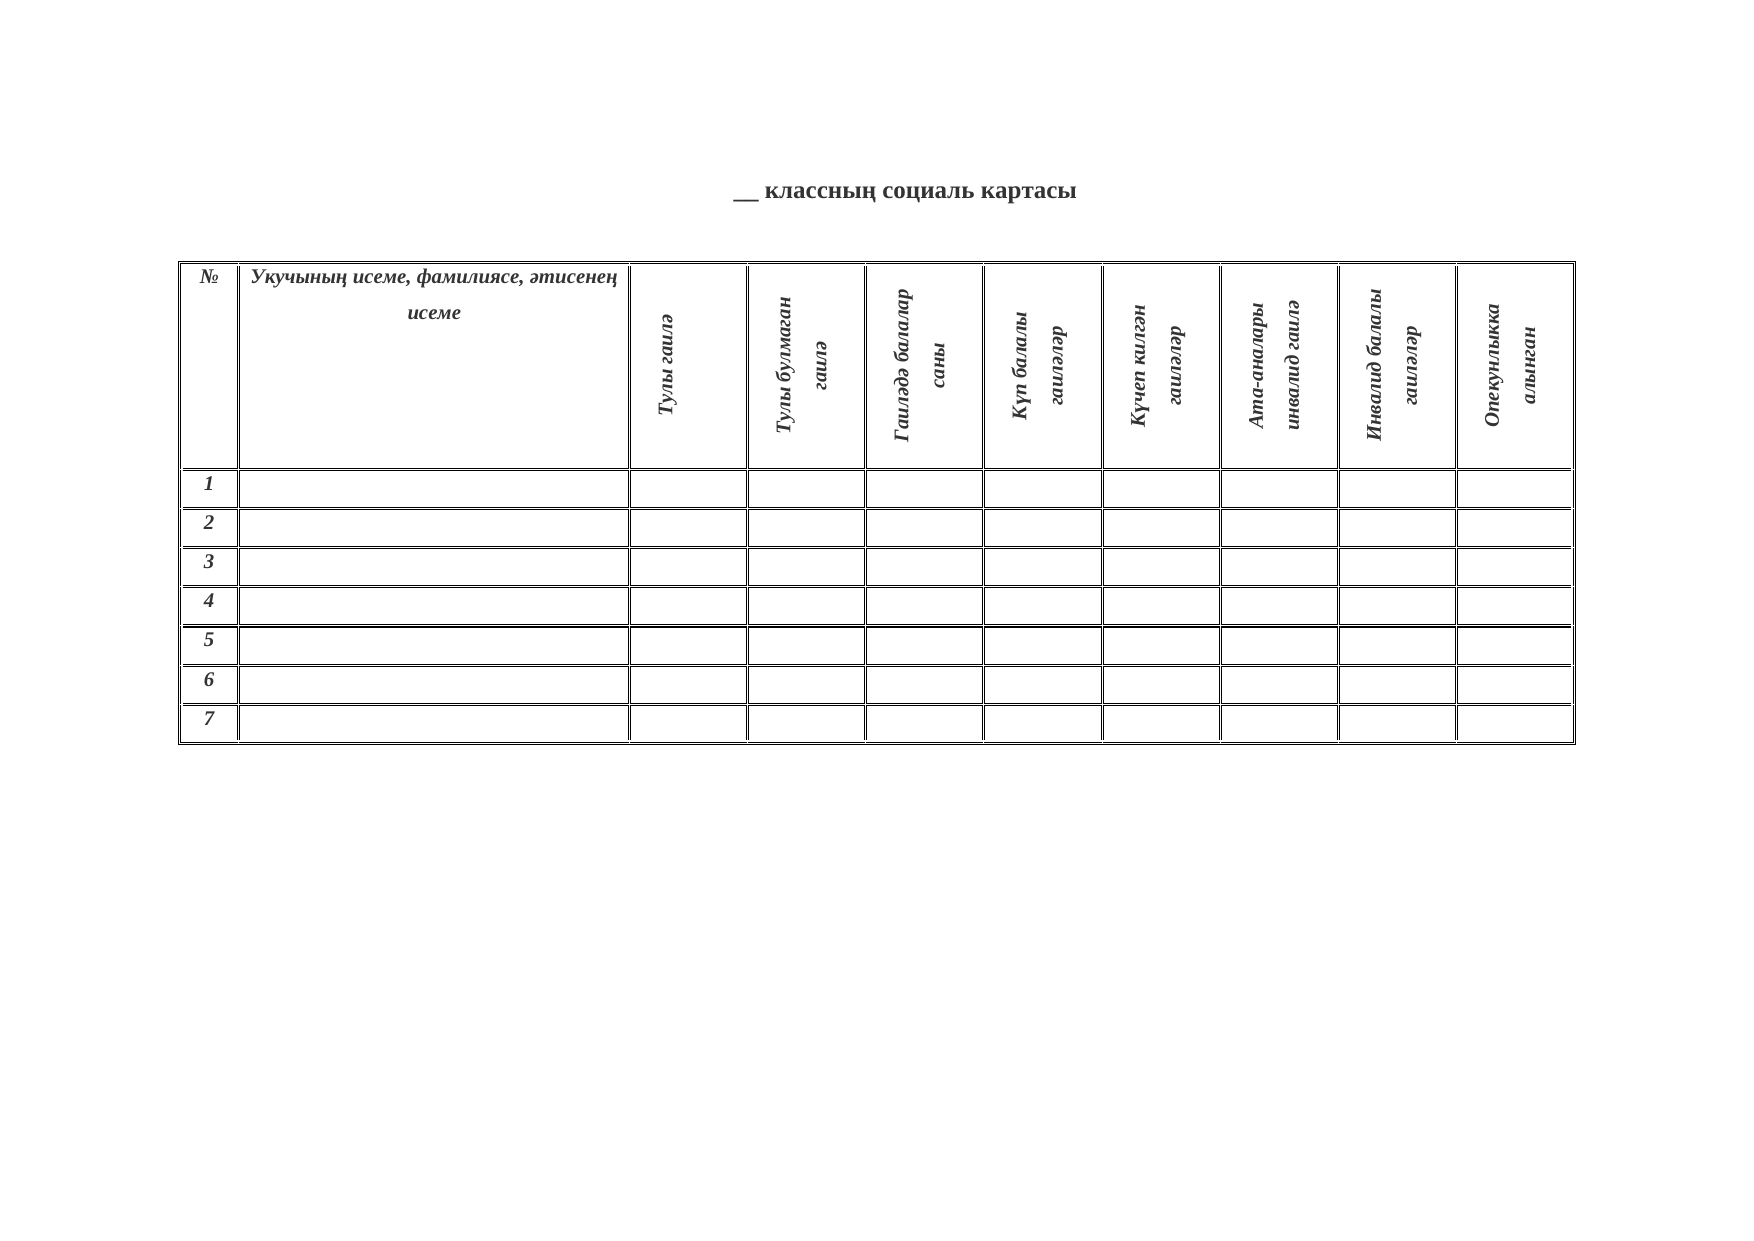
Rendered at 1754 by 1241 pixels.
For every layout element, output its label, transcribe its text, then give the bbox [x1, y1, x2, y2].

table_cell [866, 703, 984, 742]
table_cell [1458, 664, 1573, 703]
text __ классның социаль картасы [89, 175, 1665, 204]
table_header Тулы гаилә [630, 262, 748, 468]
table_cell [240, 628, 628, 663]
table_cell [985, 510, 1101, 546]
table_cell [867, 667, 982, 703]
table_cell 5 [180, 624, 238, 663]
table_cell [1456, 546, 1574, 585]
table_cell 6 [181, 664, 237, 703]
table_cell [985, 471, 1101, 507]
table_cell [631, 667, 746, 703]
table_cell [1104, 471, 1219, 507]
table_cell [631, 628, 746, 663]
table_cell [1222, 471, 1337, 507]
table_header Тулы булмаган гаилә [748, 262, 866, 468]
table_cell [1340, 510, 1455, 546]
table_cell [1104, 588, 1219, 624]
table_cell [1340, 549, 1455, 585]
table_cell 2 [181, 507, 237, 546]
table_cell [1222, 667, 1337, 703]
table_cell [1458, 507, 1573, 546]
table_cell [631, 588, 746, 624]
table_cell [1222, 549, 1337, 585]
table_header Гаиләдә балалар саны [866, 262, 984, 468]
table_cell [985, 628, 1101, 663]
table_cell 4 [180, 585, 238, 624]
table_cell [985, 667, 1101, 703]
table_cell [240, 510, 628, 546]
table_cell [749, 549, 864, 585]
table_header Укучының исеме, фамилиясе, әтисенең исеме [239, 264, 629, 468]
table_cell [240, 667, 628, 703]
table_header Күчеп килгән гаиләләр [1102, 264, 1220, 468]
table_cell [1340, 471, 1455, 507]
table_cell [1340, 628, 1455, 663]
table_header Ата-аналары инвалид гаилә [1220, 264, 1338, 468]
table_cell [240, 588, 628, 624]
table_cell [749, 510, 864, 546]
table_cell [1456, 624, 1574, 663]
table_cell [749, 628, 864, 663]
table_cell [1338, 706, 1456, 742]
table_cell [1222, 628, 1337, 663]
table_cell [1104, 667, 1219, 703]
table_cell [867, 549, 982, 585]
table_cell [749, 588, 864, 624]
table_cell [631, 549, 746, 585]
table_cell [240, 549, 628, 585]
table_cell 3 [180, 546, 238, 585]
table_cell [985, 549, 1101, 585]
table_cell 7 [181, 703, 238, 742]
table_cell [985, 588, 1101, 624]
table_cell [240, 471, 628, 507]
table_cell [867, 471, 982, 507]
table_cell [1456, 585, 1574, 624]
table_cell [1104, 510, 1219, 546]
table_header Опекунлыкка алынган [1456, 264, 1573, 468]
table_cell [867, 628, 982, 663]
table_cell [1222, 510, 1337, 546]
table_cell [1458, 468, 1573, 507]
table_cell 1 [181, 468, 237, 507]
table_header Инвалид балалы гаиләләр [1338, 264, 1456, 468]
table_cell [984, 706, 1102, 742]
table_cell [1222, 588, 1337, 624]
table_cell [630, 703, 748, 742]
table_cell [748, 703, 866, 742]
table_cell [1104, 549, 1219, 585]
table_header № [181, 264, 238, 468]
table_cell [1220, 706, 1338, 742]
table_cell [1456, 703, 1573, 742]
table_cell [631, 471, 746, 507]
table_cell [1104, 628, 1219, 663]
table_header Күп балалы гаиләләр [984, 264, 1102, 468]
table_cell [631, 510, 746, 546]
table_cell [749, 667, 864, 703]
table_cell [867, 510, 982, 546]
table_cell [1102, 706, 1220, 742]
table_cell [867, 588, 982, 624]
table_cell [239, 706, 629, 742]
table_cell [1340, 667, 1455, 703]
table_cell [749, 471, 864, 507]
table_cell [1340, 588, 1455, 624]
